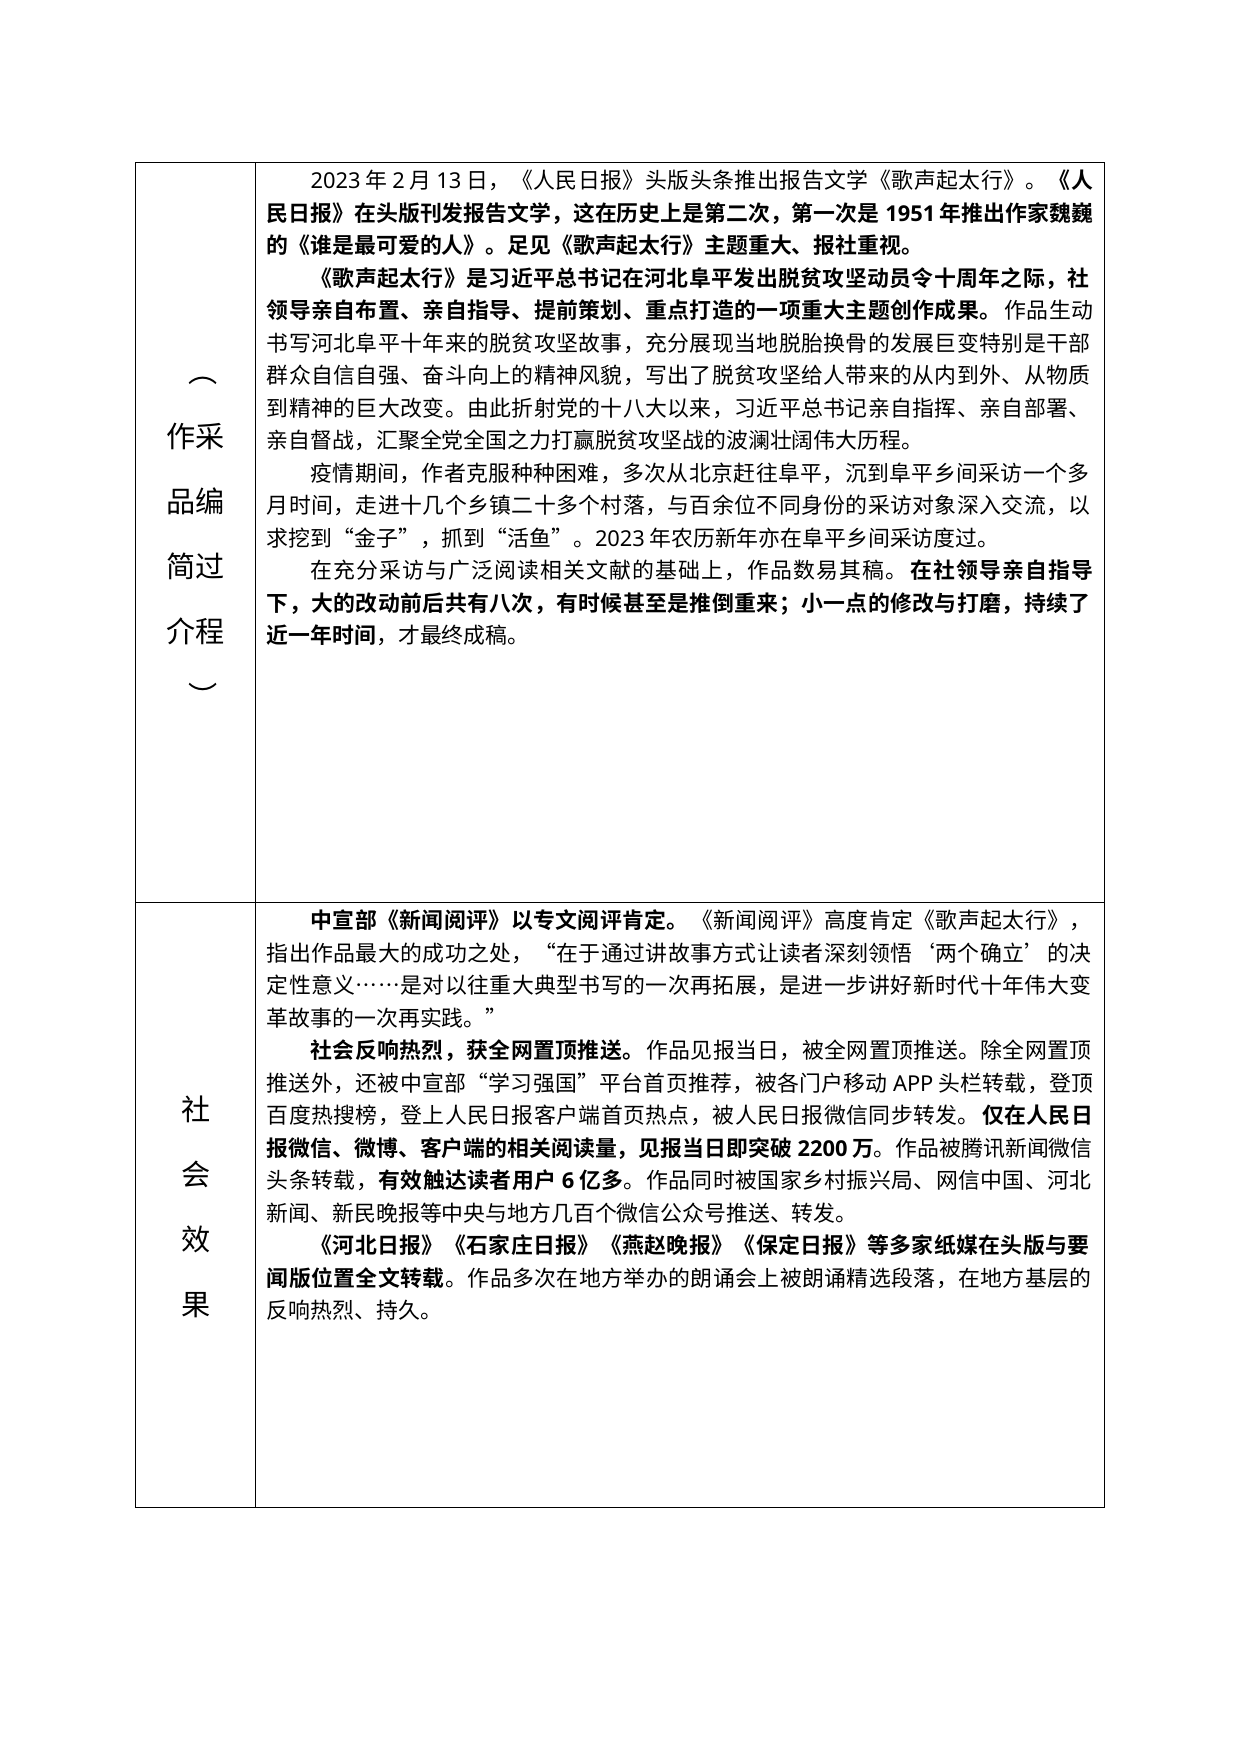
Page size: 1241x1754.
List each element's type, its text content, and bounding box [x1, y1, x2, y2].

table_cell 2023年2月13日，《人民日报》头版头条推出报告文学《歌声起太行》。《人民日报》在头版刊发报告文学，这在历史上是第二次，第一次是1951年推出作家魏巍的《谁是最可爱的人》。足见《歌声起太行》主题重大、报社重视。 《歌声起太行》是习近平总书记在河北阜平发出脱贫攻坚动员令十周年之际，社领导亲自布置、亲自指导、提前策划、重点打造的一项重大主题创作成果。作品生动书写河北阜平十年来的脱贫攻坚故事，充分展现当地脱胎换骨的发展巨变特别是干部群众自信自强、奋斗向上的精神风貌，写出了脱贫攻坚给人带来的从内到外、从物质到精神的巨大改变。由此折射党的十八大以来，习近平总书记亲自指挥、亲自部署、亲自督战，汇聚全党全国之力打赢脱贫攻坚战的波澜壮阔伟大历程。 疫情期间，作者克服种种困难，多次从北京赶往阜平，沉到阜平乡间采访一个多月时间，走进十几个乡镇二十多个村落，与百余位不同身份的采访对象深入交流，以求挖到“金子”，抓到“活鱼”。2023年农历新年亦在阜平乡间采访度过。 在充分采访与广泛阅读相关文献的基础上，作品数易其稿。在社领导亲自指导下，大的改动前后共有八次，有时候甚至是推倒重来；小一点的修改与打磨，持续了近一年时间，才最终成稿。 [256, 163, 1104, 902]
table_cell 中宣部《新闻阅评》以专文阅评肯定。《新闻阅评》高度肯定《歌声起太行》，指出作品最大的成功之处，“在于通过讲故事方式让读者深刻领悟‘两个确立’的决定性意义……是对以往重大典型书写的一次再拓展，是进一步讲好新时代十年伟大变革故事的一次再实践。” 社会反响热烈，获全网置顶推送。作品见报当日，被全网置顶推送。除全网置顶推送外，还被中宣部“学习强国”平台首页推荐，被各门户移动APP头栏转载，登顶百度热搜榜，登上人民日报客户端首页热点，被人民日报微信同步转发。仅在人民日报微信、微博、客户端的相关阅读量，见报当日即突破2200万。作品被腾讯新闻微信头条转载，有效触达读者用户6亿多。作品同时被国家乡村振兴局、网信中国、河北新闻、新民晚报等中央与地方几百个微信公众号推送、转发。 《河北日报》《石家庄日报》《燕赵晚报》《保定日报》等多家纸媒在头版与要闻版位置全文转载。作品多次在地方举办的朗诵会上被朗诵精选段落，在地方基层的反响热烈、持久。 [256, 903, 1104, 1507]
table_cell 社 会 效 果 [136, 903, 255, 1507]
table_cell ︵ 作采 品编 简过 介程 ︶ [136, 163, 255, 902]
